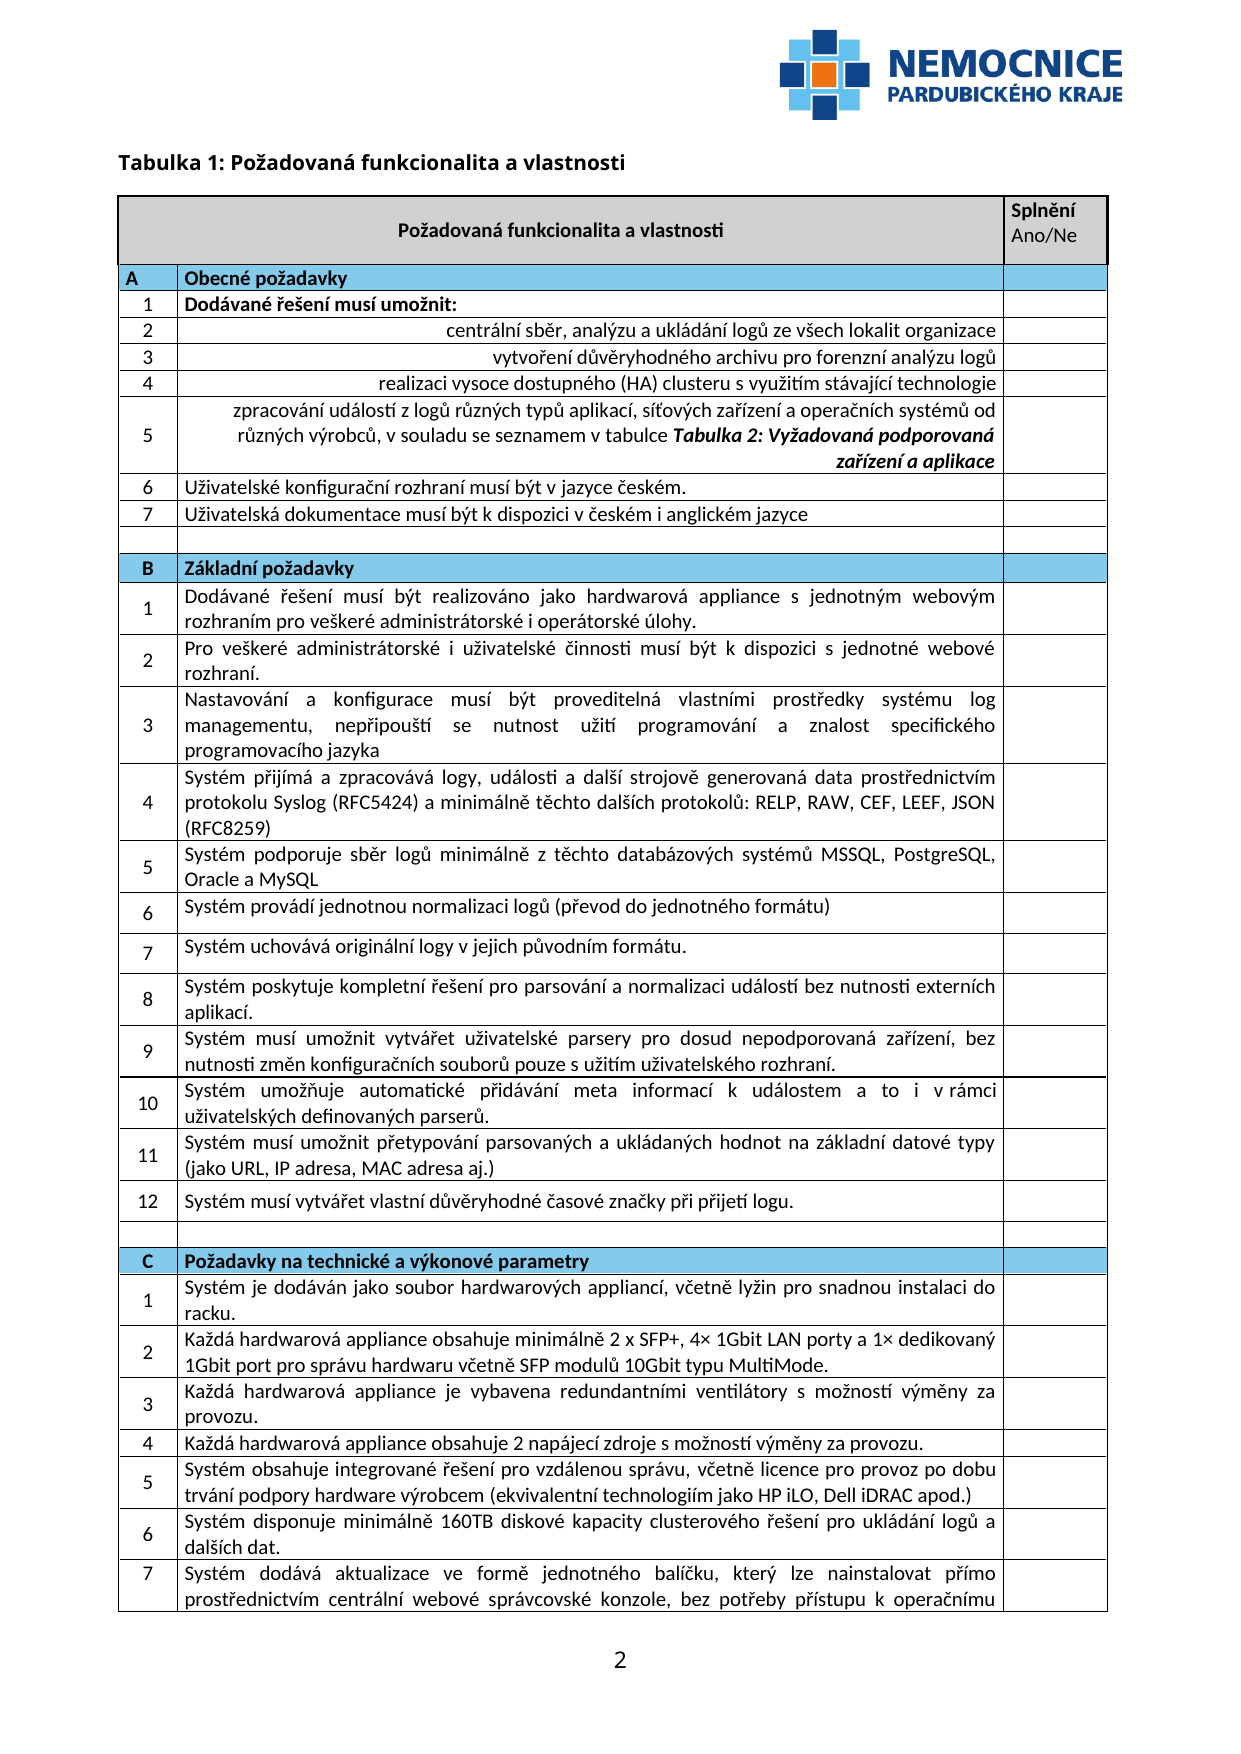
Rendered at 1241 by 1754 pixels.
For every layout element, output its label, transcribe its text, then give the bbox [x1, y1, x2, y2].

table_cell [1004, 933, 1107, 973]
table_cell 8 [119, 974, 177, 1024]
table_cell 4 [119, 764, 177, 840]
table_cell [1004, 473, 1107, 500]
table_cell [1004, 1429, 1107, 1456]
table_cell Základní požadavky [178, 554, 1003, 582]
table_cell Systém disponuje minimálně 160TB diskové kapacity clusterového řešení pro ukládání logů a dalších dat. [178, 1509, 1003, 1559]
table_cell 9 [119, 1026, 177, 1076]
table_cell Systém musí umožnit vytvářet uživatelské parsery pro dosud nepodporovaná zařízení, bez nutnosti změn konfiguračních souborů pouze s užitím uživatelského rozhraní. [178, 1026, 1003, 1076]
table_cell Pro veškeré administrátorské i uživatelské činnosti musí být k dispozici s jednotné webové rozhraní. [178, 635, 1003, 686]
table_cell 7 [119, 934, 177, 973]
table_cell 1 [119, 583, 177, 634]
table_cell 4 [119, 371, 177, 396]
table_cell [178, 527, 1003, 553]
table_cell [1004, 1508, 1107, 1559]
table_cell 5 [119, 841, 177, 892]
table_cell Systém umožňuje automatické přidávání meta informací k událostem a to i v rámci uživatelských definovaných parserů. [178, 1078, 1003, 1128]
table_cell Dodávané řešení musí být realizováno jako hardwarová appliance s jednotným webovým rozhraním pro veškeré administrátorské i operátorské úlohy. [178, 583, 1003, 634]
table_cell [1004, 840, 1107, 892]
table_cell Uživatelské konfigurační rozhraní musí být v jazyce českém. [178, 474, 1003, 500]
table_cell A [119, 265, 177, 290]
table_cell [1004, 1559, 1107, 1611]
table_cell Systém obsahuje integrované řešení pro vzdálenou správu, včetně licence pro provoz po dobu trvání podpory hardware výrobcem (ekvivalentní technologiím jako HP iLO, Dell iDRAC apod.) [178, 1457, 1003, 1507]
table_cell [178, 1560, 1003, 1611]
table_cell B [119, 554, 177, 582]
table_cell 11 [119, 1129, 177, 1180]
table_cell 5 [119, 397, 177, 473]
table_cell [1004, 526, 1107, 553]
table_cell [119, 527, 177, 553]
table_cell 10 [119, 1077, 177, 1128]
table_cell Každá hardwarová appliance je vybavena redundantními ventilátory s možností výměny za provozu. [178, 1378, 1003, 1429]
table_cell Dodávané řešení musí umožnit: [178, 291, 1003, 317]
table_cell [178, 1222, 1003, 1247]
picture [778, 28, 1123, 121]
table_cell Každá hardwarová appliance obsahuje 2 napájecí zdroje s možností výměny za provozu. [178, 1430, 1003, 1456]
table_cell [1004, 1325, 1107, 1377]
table_cell 3 [119, 687, 177, 763]
table_cell [1004, 265, 1107, 290]
table_cell 2 [119, 318, 177, 343]
table_cell 2 [119, 635, 177, 686]
table_cell vytvoření důvěryhodného archivu pro forenzní analýzu logů [178, 344, 1003, 369]
table_cell [1004, 1247, 1107, 1273]
table_cell [1004, 343, 1107, 369]
table_cell 5 [119, 1457, 177, 1507]
table_cell [1004, 1221, 1107, 1247]
table_cell Systém podporuje sběr logů minimálně z těchto databázových systémů MSSQL, PostgreSQL, Oracle a MySQL [178, 841, 1003, 892]
table_cell Nastavování a konfigurace musí být proveditelná vlastními prostředky systému log managementu, nepřipouští se nutnost užití programování a znalost specifického programovacího jazyka [178, 687, 1003, 763]
table_cell 3 [119, 344, 177, 369]
table_cell 12 [119, 1181, 177, 1221]
table_cell [1004, 686, 1107, 763]
table_cell Systém poskytuje kompletní řešení pro parsování a normalizaci událostí bez nutnosti externích aplikací. [178, 974, 1003, 1024]
table_cell [1004, 1128, 1107, 1180]
table_header Splnění Ano/Ne [1005, 197, 1106, 264]
table_cell [1004, 1025, 1107, 1076]
table_cell [1004, 634, 1107, 686]
table_cell [1004, 1180, 1107, 1221]
table_cell 4 [119, 1430, 177, 1456]
table_cell Systém uchovává originální logy v jejich původním formátu. [178, 934, 1003, 973]
table_cell [1004, 370, 1107, 396]
table_cell Systém musí umožnit přetypování parsovaných a ukládaných hodnot na základní datové typy (jako URL, IP adresa, MAC adresa aj.) [178, 1129, 1003, 1180]
table_cell [1004, 763, 1107, 840]
table_cell [1004, 973, 1107, 1024]
table_header Požadovaná funkcionalita a vlastnosti [119, 197, 1003, 264]
table_cell Obecné požadavky [178, 265, 1003, 290]
table_cell Systém musí vytvářet vlastní důvěryhodné časové značky při přijetí logu. [178, 1181, 1003, 1221]
table_cell [1004, 317, 1107, 343]
table_cell Systém je dodáván jako soubor hardwarových appliancí, včetně lyžin pro snadnou instalaci do racku. [178, 1275, 1003, 1325]
table_cell Uživatelská dokumentace musí být k dispozici v českém i anglickém jazyce [178, 501, 1003, 526]
table_cell [1004, 1456, 1107, 1507]
text Tabulka 1: Požadovaná funkcionalita a vlastnosti [118, 148, 1122, 176]
table_cell 3 [119, 1378, 177, 1429]
table_cell Systém přijímá a zpracovává logy, události a další strojově generovaná data prostřednictvím protokolu Syslog (RFC5424) a minimálně těchto dalších protokolů: RELP, RAW, CEF, LEEF, JSON (RFC8259) [178, 764, 1003, 840]
table_cell 1 [119, 1275, 177, 1325]
table_cell [1004, 553, 1107, 582]
table_cell [1004, 500, 1107, 526]
table_cell zpracování událostí z logů různých typů aplikací, síťových zařízení a operačních systémů od různých výrobců, v souladu se seznamem v tabulce Tabulka 2: Vyžadovaná podporovaná zařízení a aplikace [178, 397, 1003, 473]
table_cell Systém provádí jednotnou normalizaci logů (převod do jednotného formátu) [178, 893, 1003, 932]
table_cell 6 [119, 474, 177, 500]
table_cell [1004, 290, 1107, 317]
table_cell 7 [119, 1560, 177, 1611]
table_cell [119, 1222, 177, 1247]
table_cell Požadavky na technické a výkonové parametry [178, 1248, 1003, 1273]
table_cell [1004, 396, 1107, 473]
table_cell 6 [119, 1509, 177, 1559]
table_cell [1004, 1076, 1107, 1128]
table_cell C [119, 1248, 177, 1273]
table_cell 1 [119, 291, 177, 317]
table_cell [1004, 1377, 1107, 1429]
table_cell Každá hardwarová appliance obsahuje minimálně 2 x SFP+, 4× 1Gbit LAN porty a 1× dedikovaný 1Gbit port pro správu hardwaru včetně SFP modulů 10Gbit typu MultiMode. [178, 1326, 1003, 1377]
table_cell realizaci vysoce dostupného (HA) clusteru s využitím stávající technologie [178, 371, 1003, 396]
table_cell [1004, 582, 1107, 634]
table_cell 6 [119, 893, 177, 932]
table_cell 2 [119, 1326, 177, 1377]
table_cell centrální sběr, analýzu a ukládání logů ze všech lokalit organizace [178, 318, 1003, 343]
table_cell [1004, 892, 1107, 932]
table_cell 7 [119, 501, 177, 526]
table_cell [1004, 1274, 1107, 1325]
